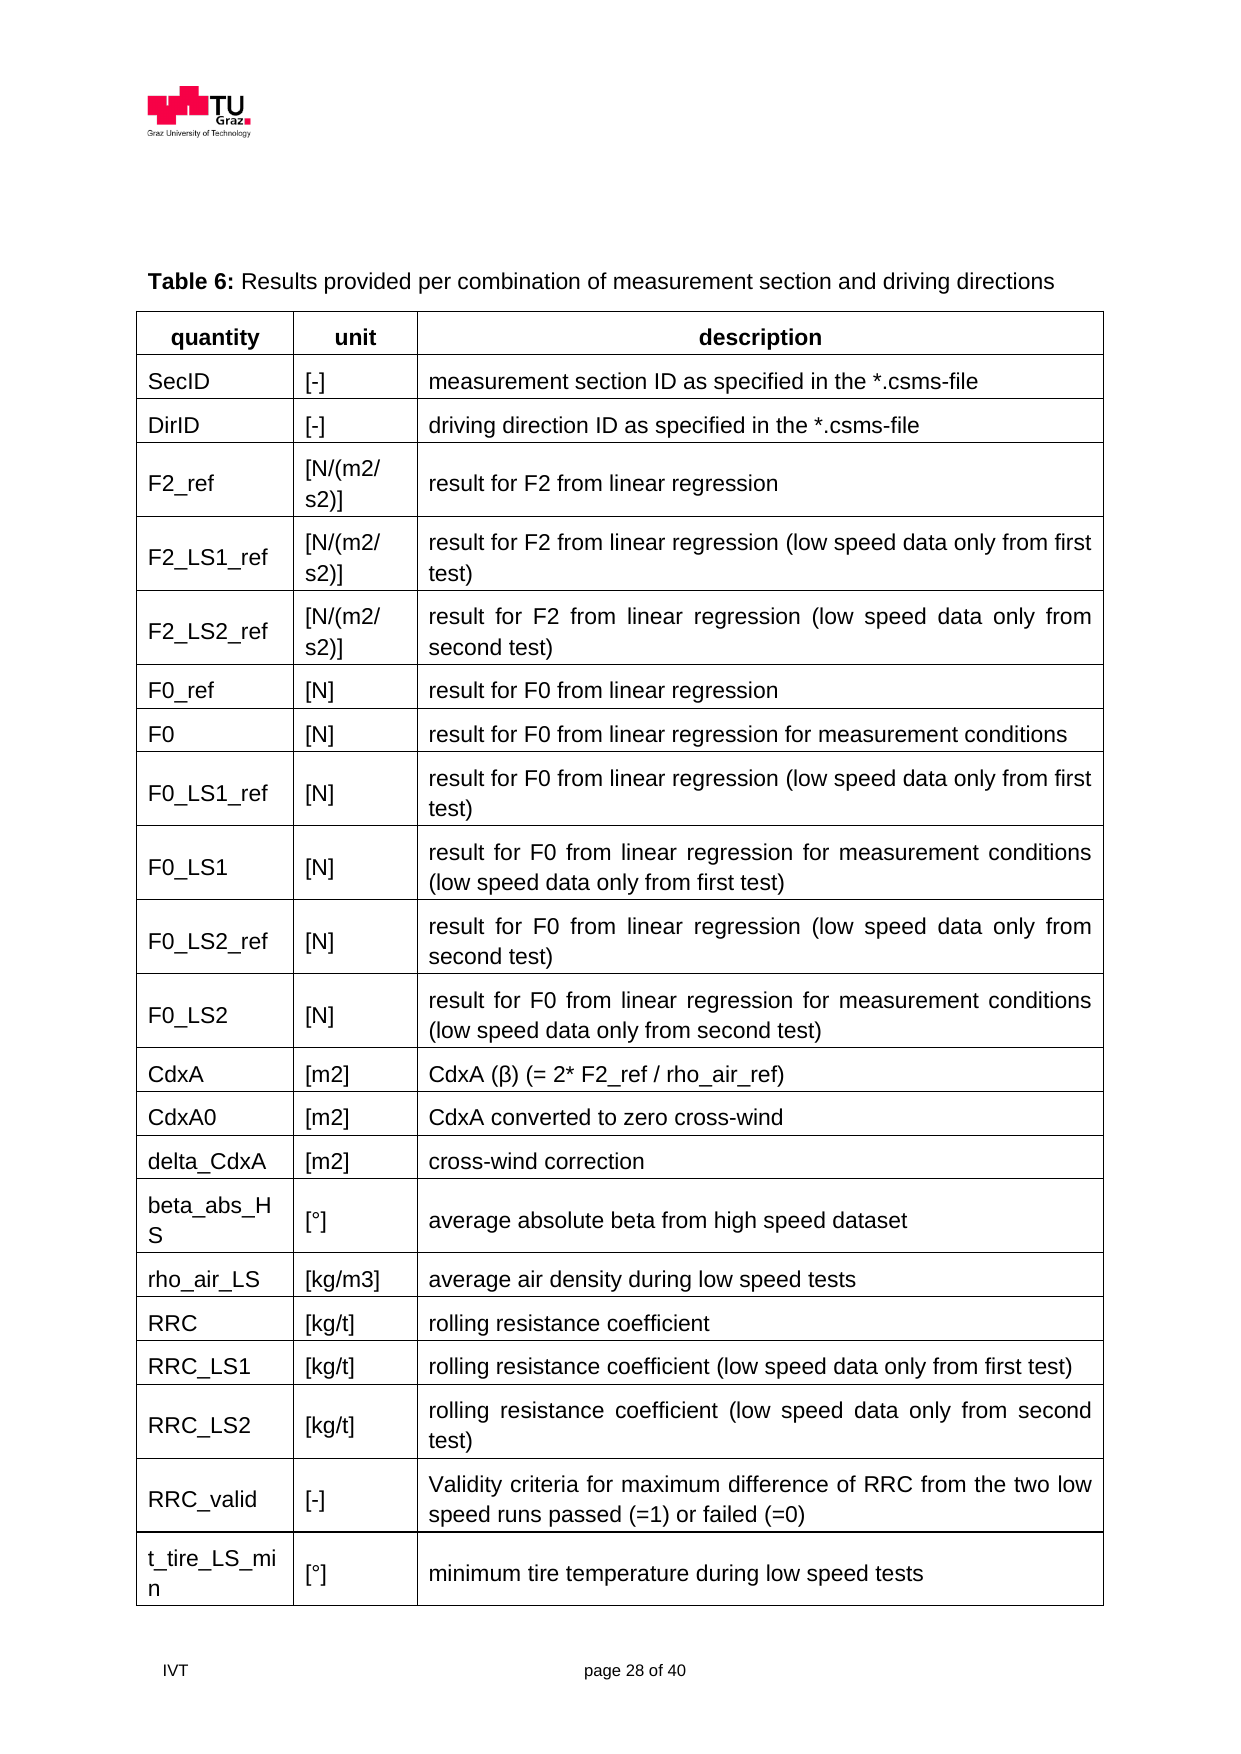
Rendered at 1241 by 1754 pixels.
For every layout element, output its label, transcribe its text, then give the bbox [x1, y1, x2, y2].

table_cell CdxA [137, 1048, 293, 1091]
table_cell [N] [294, 709, 417, 751]
table_cell average absolute beta from high speed dataset [418, 1179, 1103, 1252]
table_cell result for F0 from linear regression for measurement conditions (low speed data only from first test) [418, 826, 1103, 899]
table_cell [N] [294, 752, 417, 825]
table_header unit [294, 312, 417, 354]
table_cell result for F0 from linear regression for measurement conditions [418, 709, 1103, 751]
table_cell [-] [294, 355, 417, 398]
table_cell CdxA converted to zero cross-wind [418, 1092, 1103, 1134]
table_cell driving direction ID as specified in the *.csms-file [418, 399, 1103, 442]
table_cell CdxA (β) (= 2* F2_ref / rho_air_ref) [418, 1048, 1103, 1091]
table_cell F0_LS1_ref [137, 752, 293, 825]
table_cell [m2] [294, 1048, 417, 1091]
table_cell F0_LS1 [137, 826, 293, 899]
table_cell result for F0 from linear regression [418, 665, 1103, 707]
table_cell [N/(m2/s2)] [294, 443, 417, 516]
table_cell [kg/t] [294, 1297, 417, 1340]
table_cell [N] [294, 665, 417, 707]
table_cell result for F0 from linear regression (low speed data only from first test) [418, 752, 1103, 825]
table_cell F2_LS1_ref [137, 517, 293, 590]
table_cell CdxA0 [137, 1092, 293, 1134]
table_cell result for F2 from linear regression [418, 443, 1103, 516]
table_cell measurement section ID as specified in the *.csms-file [418, 355, 1103, 398]
table_cell cross-wind correction [418, 1136, 1103, 1178]
table_cell [kg/t] [294, 1385, 417, 1457]
table_cell RRC [137, 1297, 293, 1340]
table_cell RRC_LS1 [137, 1341, 293, 1383]
table_cell F0_ref [137, 665, 293, 707]
table_cell t_tire_LS_min [137, 1533, 293, 1605]
table_cell [N] [294, 826, 417, 899]
table_cell result for F2 from linear regression (low speed data only from second test) [418, 591, 1103, 664]
table_cell rolling resistance coefficient (low speed data only from first test) [418, 1341, 1103, 1383]
table_cell [m2] [294, 1092, 417, 1134]
table_cell rolling resistance coefficient [418, 1297, 1103, 1340]
table_cell F0_LS2_ref [137, 900, 293, 973]
table_cell delta_CdxA [137, 1136, 293, 1178]
table_cell minimum tire temperature during low speed tests [418, 1533, 1103, 1605]
table_cell result for F0 from linear regression for measurement conditions (low speed data only from second test) [418, 974, 1103, 1047]
text Table 6: Results provided per combination of measurement section and driving directions [148, 268, 1092, 294]
table_cell rolling resistance coefficient (low speed data only from second test) [418, 1385, 1103, 1457]
table_cell F0 [137, 709, 293, 751]
table_cell RRC_valid [137, 1459, 293, 1531]
table_cell F2_ref [137, 443, 293, 516]
table_cell F0_LS2 [137, 974, 293, 1047]
table_cell F2_LS2_ref [137, 591, 293, 664]
table_cell result for F0 from linear regression (low speed data only from second test) [418, 900, 1103, 973]
table_cell Validity criteria for maximum difference of RRC from the two low speed runs passed (=1) or failed (=0) [418, 1459, 1103, 1531]
table_cell DirID [137, 399, 293, 442]
table_cell beta_abs_HS [137, 1179, 293, 1252]
table_cell [-] [294, 1459, 417, 1531]
picture [147, 86, 251, 138]
table_cell [N] [294, 974, 417, 1047]
table_cell RRC_LS2 [137, 1385, 293, 1457]
table_cell [-] [294, 399, 417, 442]
table_cell result for F2 from linear regression (low speed data only from first test) [418, 517, 1103, 590]
table_cell [N] [294, 900, 417, 973]
table_header description [418, 312, 1103, 354]
table_cell [kg/m3] [294, 1253, 417, 1296]
table_cell [N/(m2/s2)] [294, 517, 417, 590]
table_cell SecID [137, 355, 293, 398]
table_cell average air density during low speed tests [418, 1253, 1103, 1296]
table_cell [°] [294, 1179, 417, 1252]
table_cell [N/(m2/s2)] [294, 591, 417, 664]
table_cell [°] [294, 1533, 417, 1605]
table_cell [m2] [294, 1136, 417, 1178]
table_cell [kg/t] [294, 1341, 417, 1383]
table_cell rho_air_LS [137, 1253, 293, 1296]
table_header quantity [137, 312, 293, 354]
